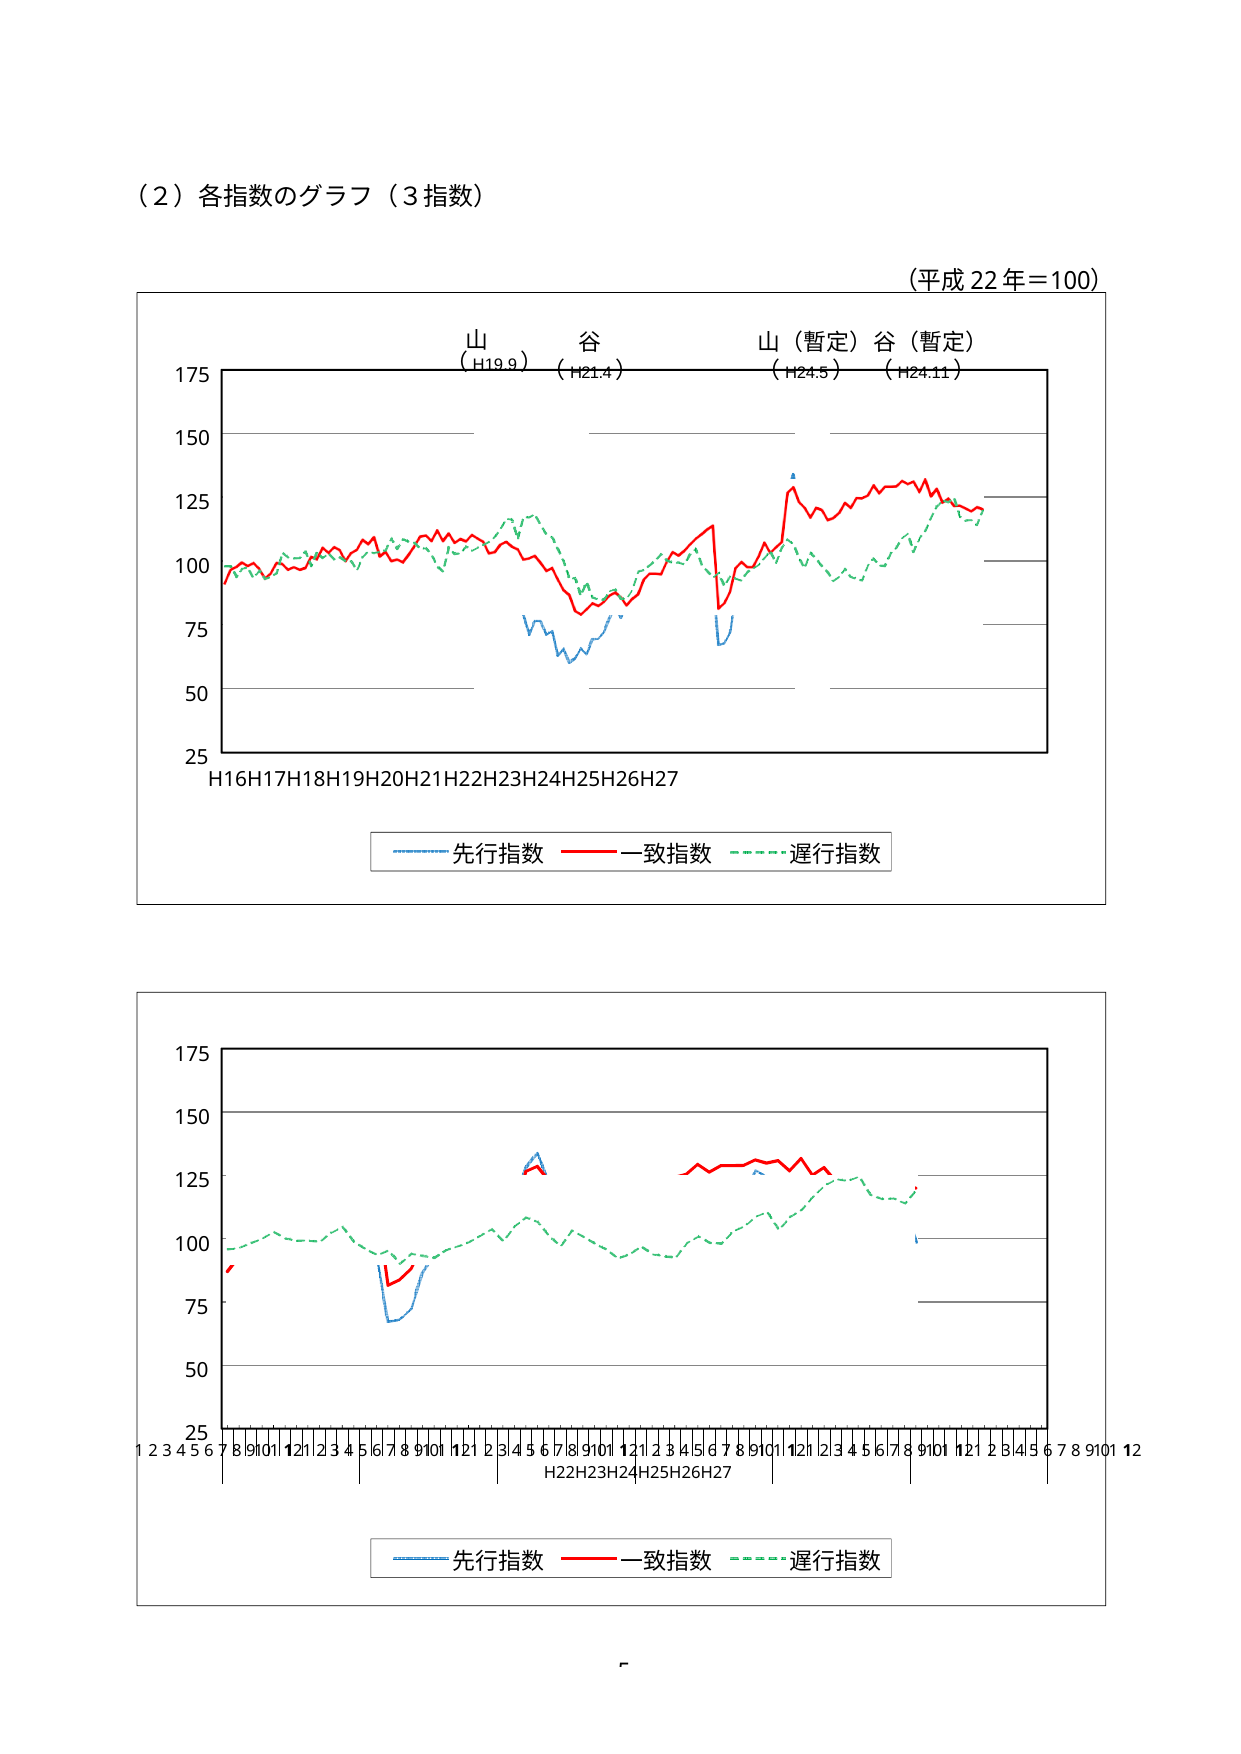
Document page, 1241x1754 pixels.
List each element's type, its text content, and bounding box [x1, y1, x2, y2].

picture [392, 1556, 449, 1560]
text （平成22年＝100） [106, 263, 1114, 297]
picture [729, 1556, 786, 1560]
picture [223, 472, 984, 664]
subtitle （２）各指数のグラフ（３指数） [123, 179, 1159, 213]
picture [392, 849, 449, 853]
picture [225, 1151, 918, 1323]
picture [729, 850, 786, 854]
